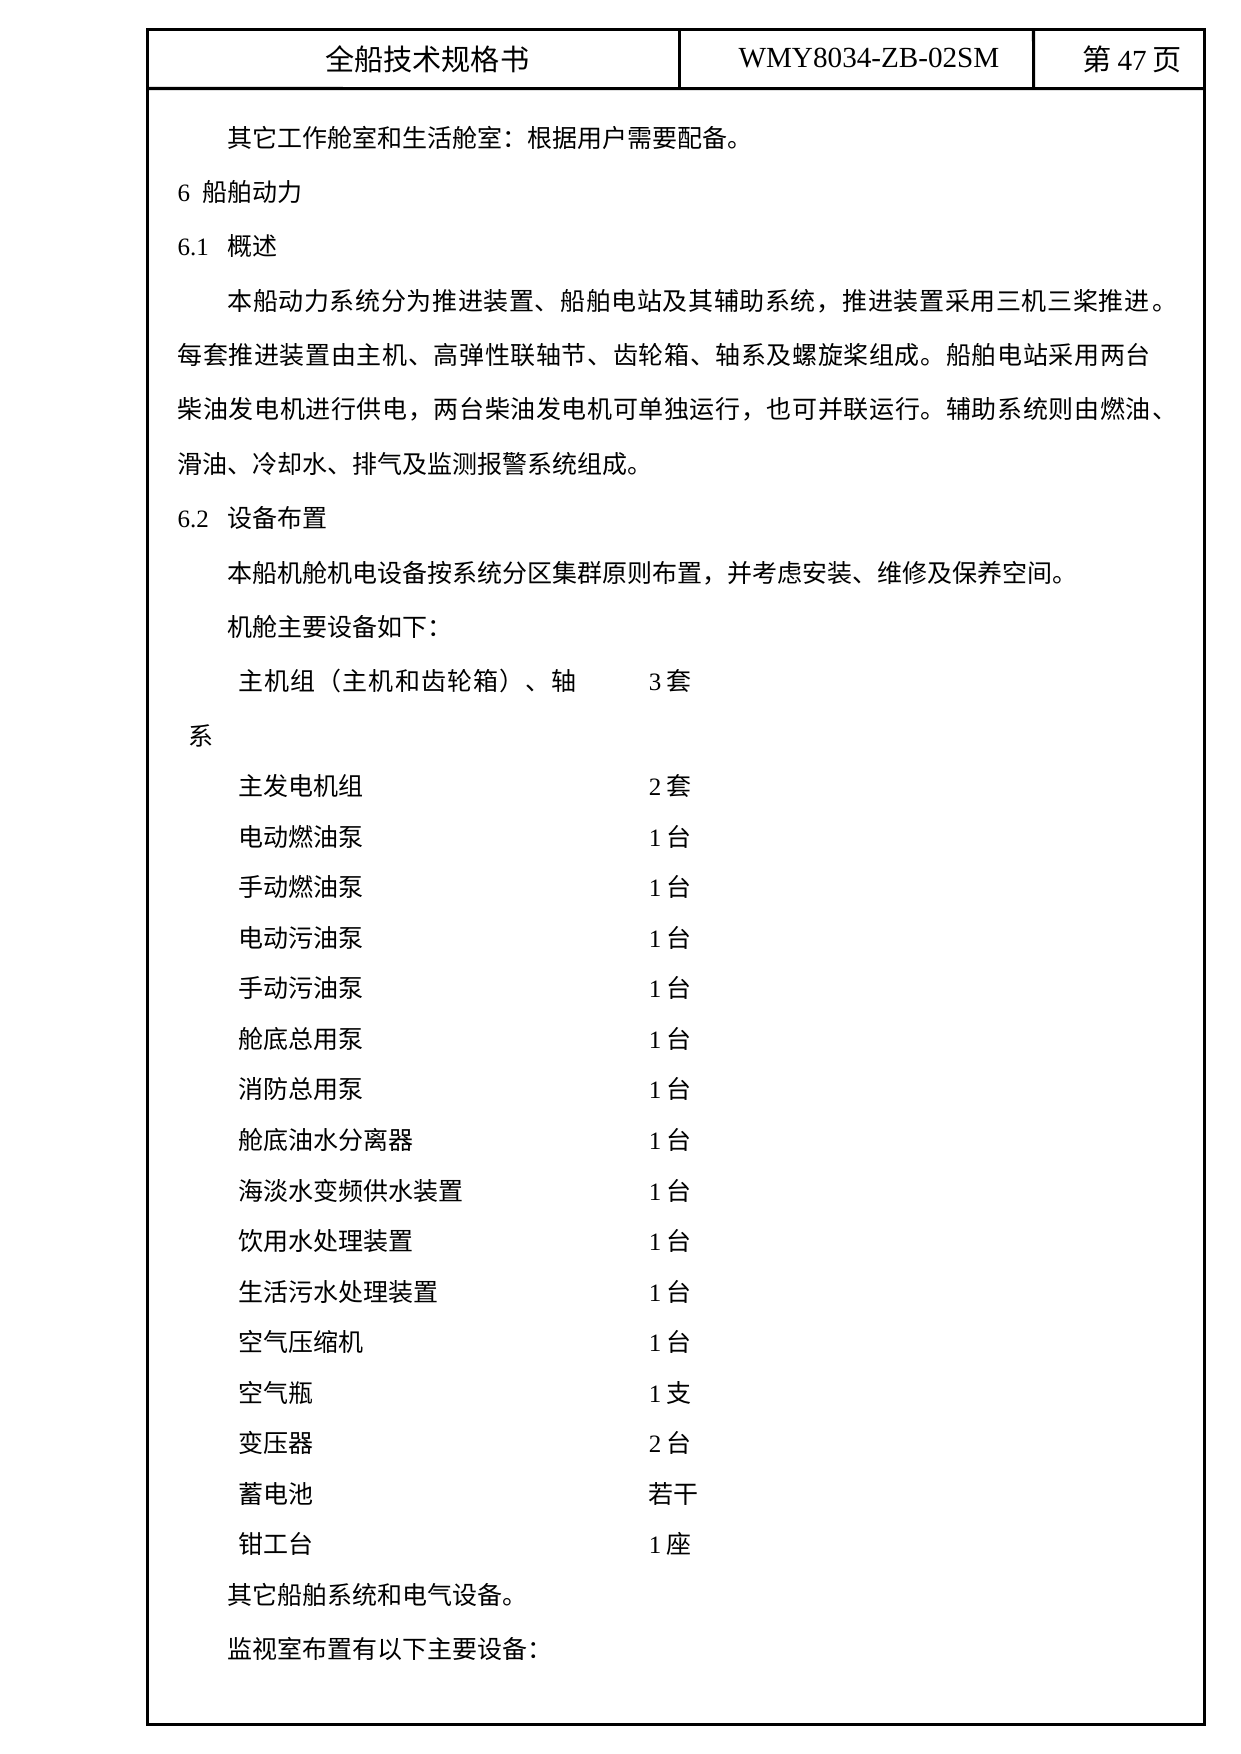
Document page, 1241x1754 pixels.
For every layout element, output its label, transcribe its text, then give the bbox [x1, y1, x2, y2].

list 设备布置 [177, 499, 1152, 535]
table_cell 舱底总用泵 [177, 1019, 587, 1070]
table_cell 1台 [587, 1019, 853, 1070]
text 本船机舱机电设备按系统分区集群原则布置，并考虑安装、维修及保养空间。 [177, 553, 1152, 589]
text 监视室布置有以下主要设备： [177, 1629, 1152, 1666]
table_cell 手动燃油泵 [177, 868, 587, 918]
table_cell 蓄电池 [177, 1474, 587, 1524]
table_cell 空气压缩机 [177, 1323, 587, 1373]
table_cell 主发电机组 [177, 767, 587, 817]
table_cell 若干 [587, 1474, 853, 1524]
table_cell 1台 [587, 1070, 853, 1120]
table_cell 1台 [587, 918, 853, 969]
text 其它船舶系统和电气设备。 [177, 1575, 1152, 1611]
text 机舱主要设备如下： [177, 607, 1152, 644]
table_cell 2套 [587, 767, 853, 817]
table_header 主机组（主机和齿轮箱）、轴系 [177, 662, 587, 767]
list 概述 [177, 227, 1152, 263]
table_cell 1台 [587, 868, 853, 918]
table_cell 1台 [587, 969, 853, 1019]
list 船舶动力 [177, 172, 1152, 209]
table_cell 1台 [587, 1221, 853, 1272]
table_cell 消防总用泵 [177, 1070, 587, 1120]
table_cell 钳工台 [177, 1525, 587, 1575]
table_cell 舱底油水分离器 [177, 1120, 587, 1171]
table_cell 空气瓶 [177, 1373, 587, 1423]
table_cell 1台 [587, 1171, 853, 1221]
table_cell 2台 [587, 1424, 853, 1474]
table_header 3套 [587, 662, 853, 767]
table_cell 1台 [587, 1323, 853, 1373]
table_cell 饮用水处理装置 [177, 1221, 587, 1272]
table_cell 手动污油泵 [177, 969, 587, 1019]
table_cell 海淡水变频供水装置 [177, 1171, 587, 1221]
table_cell 生活污水处理装置 [177, 1272, 587, 1322]
text 其它工作舱室和生活舱室：根据用户需要配备。 [177, 118, 1152, 154]
table_cell 变压器 [177, 1424, 587, 1474]
table_cell 1台 [587, 1120, 853, 1171]
table_cell 电动污油泵 [177, 918, 587, 969]
text 本船动力系统分为推进装置、船舶电站及其辅助系统，推进装置采用三机三桨推进。每套推进装置由主机、高弹性联轴节、齿轮箱、轴系及螺旋桨组成。船舶电站采用两台柴油发电机进行供电，两台柴油发电机可单独运行，也可并联运行。辅助系统则由燃油、滑油、冷却水、排气及监测报警系统组成。 [177, 281, 1152, 481]
table_cell 1支 [587, 1373, 853, 1423]
table_cell 1座 [587, 1525, 853, 1575]
table_cell 1台 [587, 1272, 853, 1322]
table_cell 电动燃油泵 [177, 817, 587, 868]
table_cell 1台 [587, 817, 853, 868]
